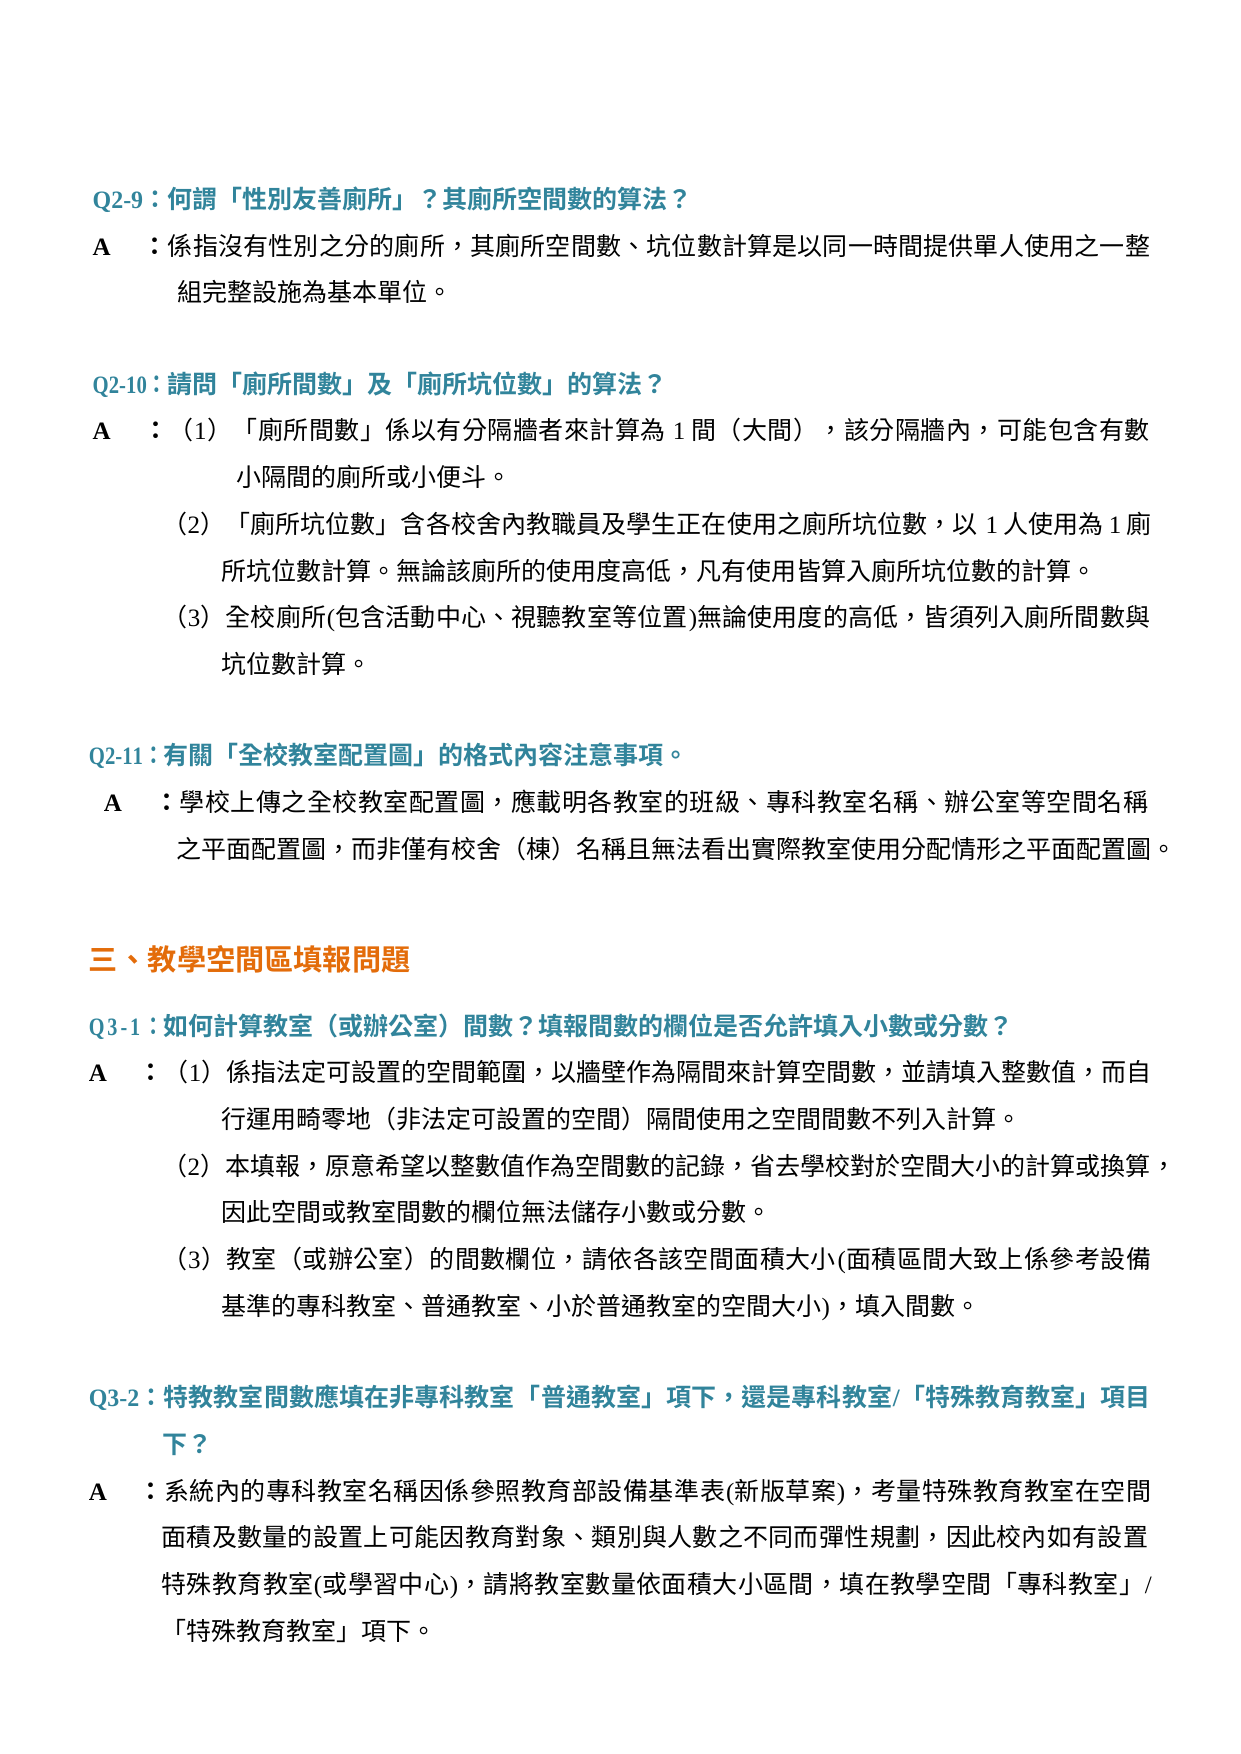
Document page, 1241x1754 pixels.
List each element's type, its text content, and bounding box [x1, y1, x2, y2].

text A：系統內的專科教室名稱因係參照教育部設備基準表(新版草案)，考量特殊教育教室在空間面積及數量的設置上可能因教育對象、類別與人數之不同而彈性規劃，因此校內如有設置特殊教育教室(或學習中心)，請將教室數量依面積大小區間，填在教學空間「專科教室」/「特殊教育教室」項下。 [89, 1470, 1152, 1648]
text A：（1）「廁所間數」係以有分隔牆者來計算為1間（大間），該分隔牆內，可能包含有數小隔間的廁所或小便斗。 [92, 410, 1152, 494]
text （2）本填報，原意希望以整數值作為空間數的記錄，省去學校對於空間大小的計算或換算，因此空間或教室間數的欄位無法儲存小數或分數。 [162, 1145, 1152, 1230]
text A：係指沒有性別之分的廁所，其廁所空間數、坑位數計算是以同一時間提供單人使用之一整組完整設施為基本單位。 [92, 225, 1152, 310]
list 教學空間區填報問題 [89, 920, 1152, 995]
text Q2-11：有關「全校教室配置圖」的格式內容注意事項。 [89, 735, 1152, 773]
text （3）教室（或辦公室）的間數欄位，請依各該空間面積大小(面積區間大致上係參考設備基準的專科教室、普通教室、小於普通教室的空間大小)，填入間數。 [162, 1239, 1152, 1323]
text Q2-10：請問「廁所間數」及「廁所坑位數」的算法？ [92, 363, 1152, 401]
text Q3-1：如何計算教室（或辦公室）間數？填報間數的欄位是否允許填入小數或分數？ [89, 1005, 1152, 1043]
text （2）「廁所坑位數」含各校舍內教職員及學生正在使用之廁所坑位數，以1人使用為1廁所坑位數計算。無論該廁所的使用度高低，凡有使用皆算入廁所坑位數的計算。 [162, 503, 1152, 588]
text A：（1）係指法定可設置的空間範圍，以牆壁作為隔間來計算空間數，並請填入整數值，而自行運用畸零地（非法定可設置的空間）隔間使用之空間間數不列入計算。 [89, 1052, 1152, 1136]
text Q2-9：何謂「性別友善廁所」？其廁所空間數的算法？ [92, 179, 1152, 216]
text Q3-2：特教教室間數應填在非專科教室「普通教室」項下，還是專科教室/「特殊教育教室」項目下？ [89, 1377, 1152, 1461]
text A：學校上傳之全校教室配置圖，應載明各教室的班級、專科教室名稱、辦公室等空間名稱之平面配置圖，而非僅有校舍（棟）名稱且無法看出實際教室使用分配情形之平面配置圖。 [104, 782, 1152, 866]
text （3）全校廁所(包含活動中心、視聽教室等位置)無論使用度的高低，皆須列入廁所間數與坑位數計算。 [162, 597, 1152, 681]
